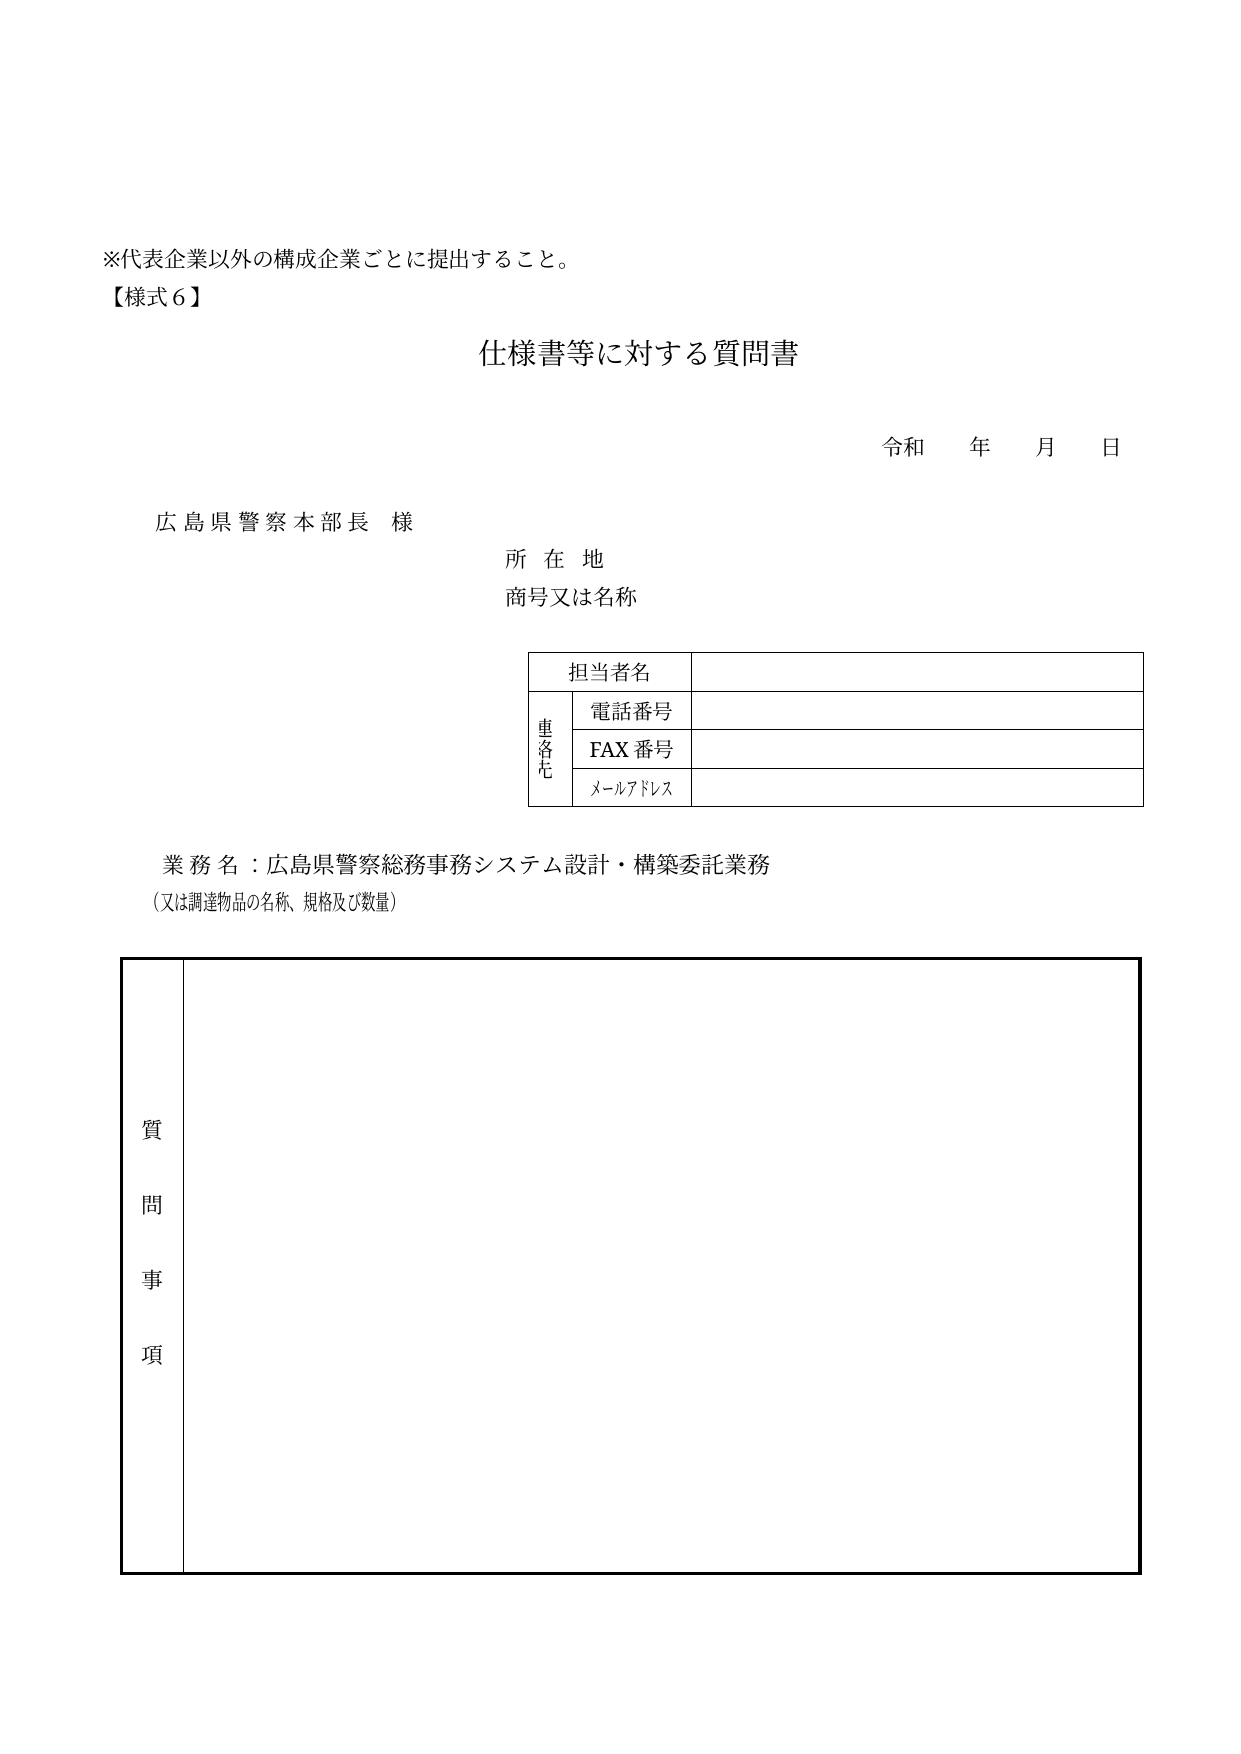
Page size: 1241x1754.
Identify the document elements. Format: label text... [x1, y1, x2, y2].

table_cell [692, 769, 1143, 806]
table_cell メールアドレス [573, 769, 691, 806]
text 仕様書等に対する質問書 [156, 314, 1122, 389]
text 商号又は名称 [156, 577, 1122, 614]
table_header [692, 653, 1143, 691]
table_header 担当者名 [529, 653, 691, 691]
table_cell [692, 730, 1143, 768]
text 令和 年 月 日 [738, 427, 1122, 464]
table_header 質 問 事 項 [123, 960, 183, 1572]
table_cell 連絡先 [529, 692, 572, 806]
text 【様式６】 [103, 277, 1122, 314]
table_cell [692, 692, 1143, 729]
text 広 島 県 警 察 本 部 長 様 [156, 502, 1122, 539]
text ※代表企業以外の構成企業ごとに提出すること。 [103, 239, 1122, 277]
table_cell 電話番号 [573, 692, 691, 729]
table_cell FAX番号 [573, 730, 691, 768]
text 所在地 [156, 539, 1122, 577]
text （又は調達物品の名称、規格及び数量） [118, 882, 1122, 920]
table_header [184, 960, 1138, 1572]
list 業 務 名 ：広島県警察総務事務システム設計・構築委託業務 [162, 845, 1122, 882]
